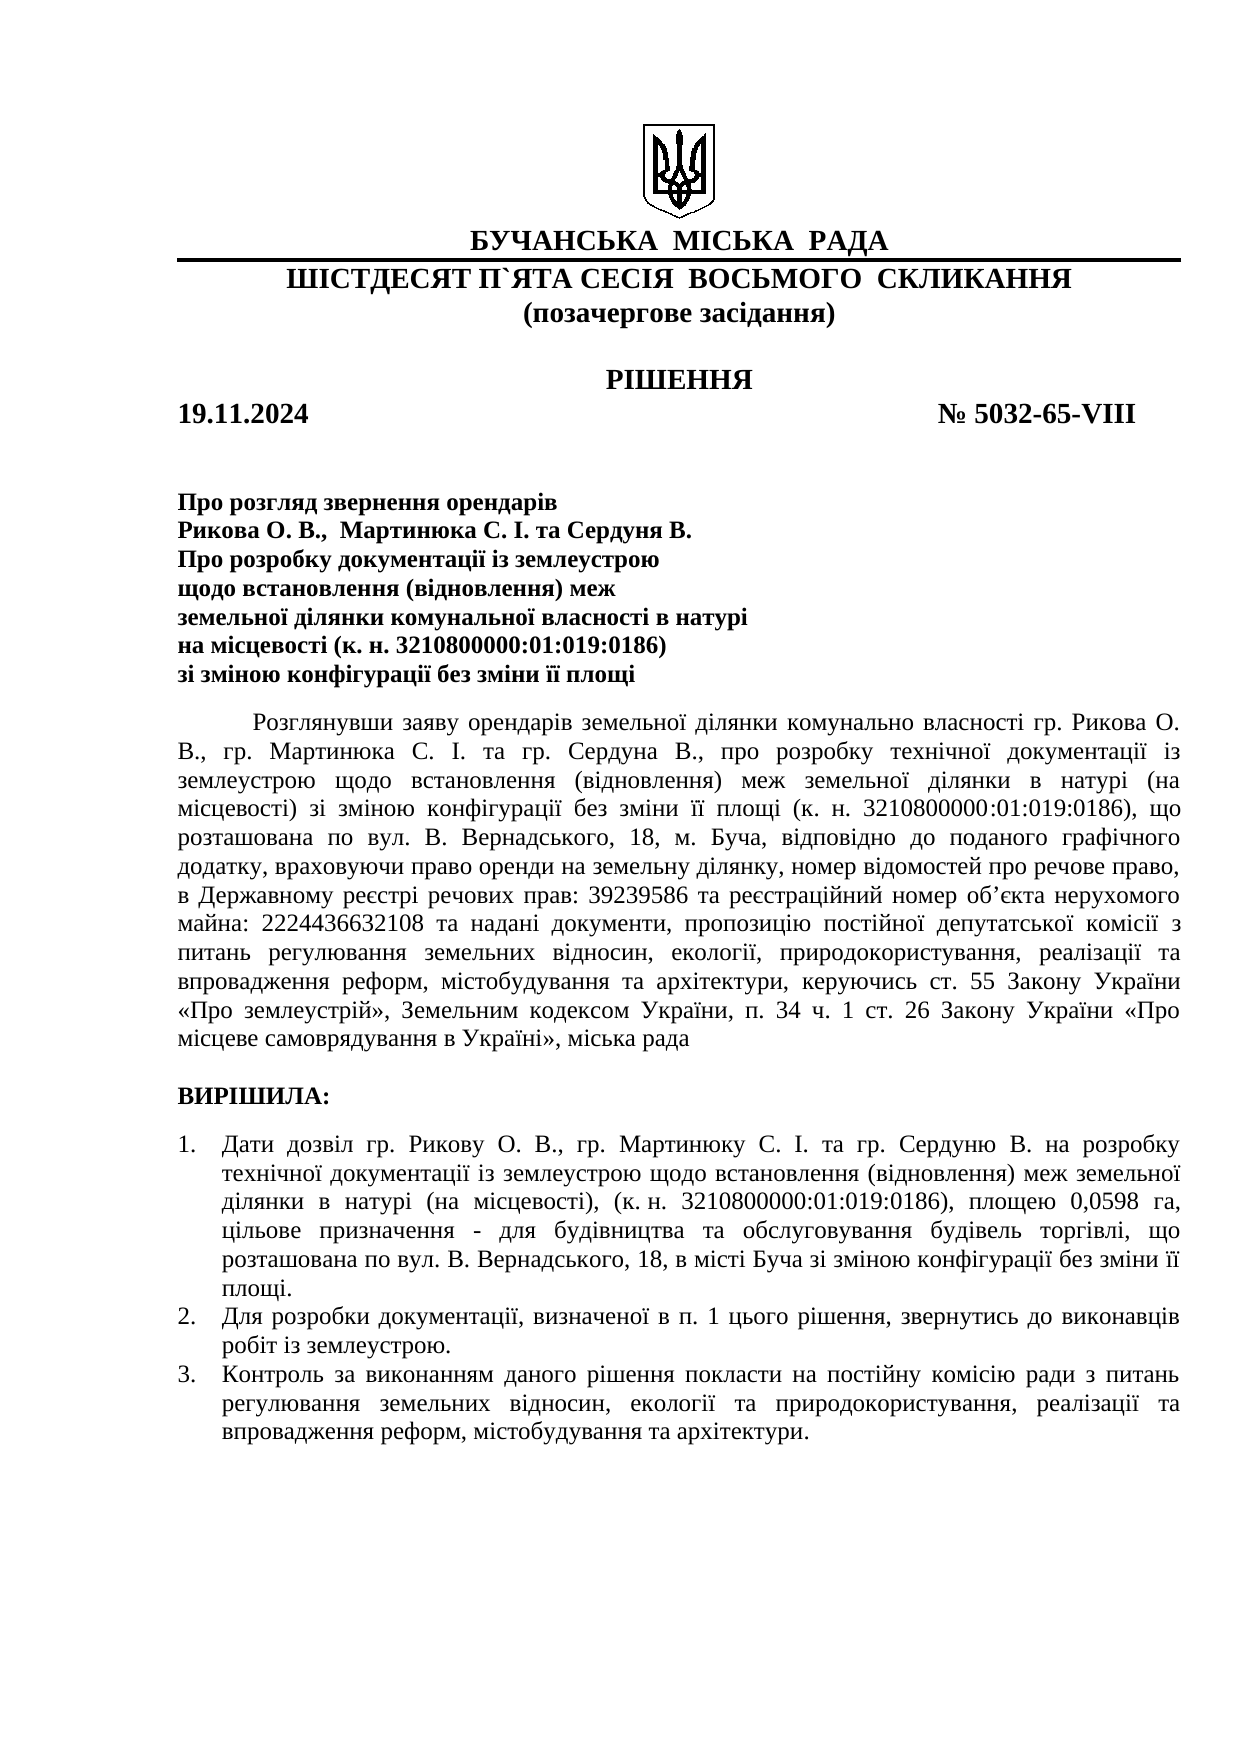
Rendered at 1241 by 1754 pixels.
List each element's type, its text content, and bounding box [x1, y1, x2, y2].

text Рикова О. В., Мартинюка С. І. та Сердуня В. [177, 516, 1181, 544]
text Розглянувши заяву орендарів земельної ділянки комунально власності гр. Рикова О. В., гр. Мартинюка С. І. та гр. Сердуна В., про розробку технічної документації із землеустрою щодо встановлення (відновлення) меж земельної ділянки в натурі (на місцевості) зі зміною конфігурації без зміни її площі (к. н. 3210800000:01:019:0186), що розташована по вул. В. Вернадського, 18, м. Буча, відповідно до поданого графічного додатку, враховуючи право оренди на земельну ділянку, номер відомостей про речове право, в Державному реєстрі речових прав: 39239586 та реєстраційний номер об’єкта нерухомого майна: 2224436632108 та надані документи, пропозицію постійної депутатської комісії з питань регулювання земельних відносин, екології, природокористування, реалізації та впровадження реформ, містобудування та архітектури, керуючись ст. 55 Закону України «Про землеустрій», Земельним кодексом України, п. 34 ч. 1 ст. 26 Закону України «Про місцеве самоврядування в Україні», міська рада [177, 707, 1181, 1052]
text Про розробку документації із землеустрою [177, 544, 1181, 573]
text (позачергове засідання) [177, 295, 1181, 329]
text Про розгляд звернення орендарів [177, 487, 1181, 516]
list Контроль за виконанням даного рішення покласти на постійну комісію ради з питань регулювання земельних відносин, екології та природокористування, реалізації та впровадження реформ, містобудування та архітектури. [177, 1359, 1181, 1445]
text на місцевості (к. н. 3210800000:01:019:0186) [177, 631, 1181, 659]
text БУЧАНСЬКА МІСЬКА РАДА [177, 223, 1181, 258]
text РІШЕННЯ [177, 362, 1181, 396]
list Дати дозвіл гр. Рикову О. В., гр. Мартинюку С. І. та гр. Сердуню В. на розробку технічної документації із землеустрою щодо встановлення (відновлення) меж земельної ділянки в натурі (на місцевості), (к. н. 3210800000:01:019:0186), площею 0,0598 га, цільове призначення - для будівництва та обслуговування будівель торгівлі, що розташована по вул. В. Вернадського, 18, в місті Буча зі зміною конфігурації без зміни її площі. [177, 1129, 1181, 1301]
text 19.11.2024 № 5032-65-VІІІ [177, 396, 1181, 429]
text ШІСТДЕСЯТ П`ЯТА СЕСІЯ ВОСЬМОГО СКЛИКАННЯ [177, 262, 1181, 295]
text зі зміною конфігурації без зміни її площі [177, 659, 1181, 688]
text ВИРІШИЛА: [177, 1081, 1181, 1110]
text щодо встановлення (відновлення) меж [177, 573, 1181, 602]
text земельної ділянки комунальної власності в натурі [177, 602, 1181, 631]
list Для розробки документації, визначеної в п. 1 цього рішення, звернутись до виконавців робіт із землеустрою. [177, 1301, 1181, 1359]
